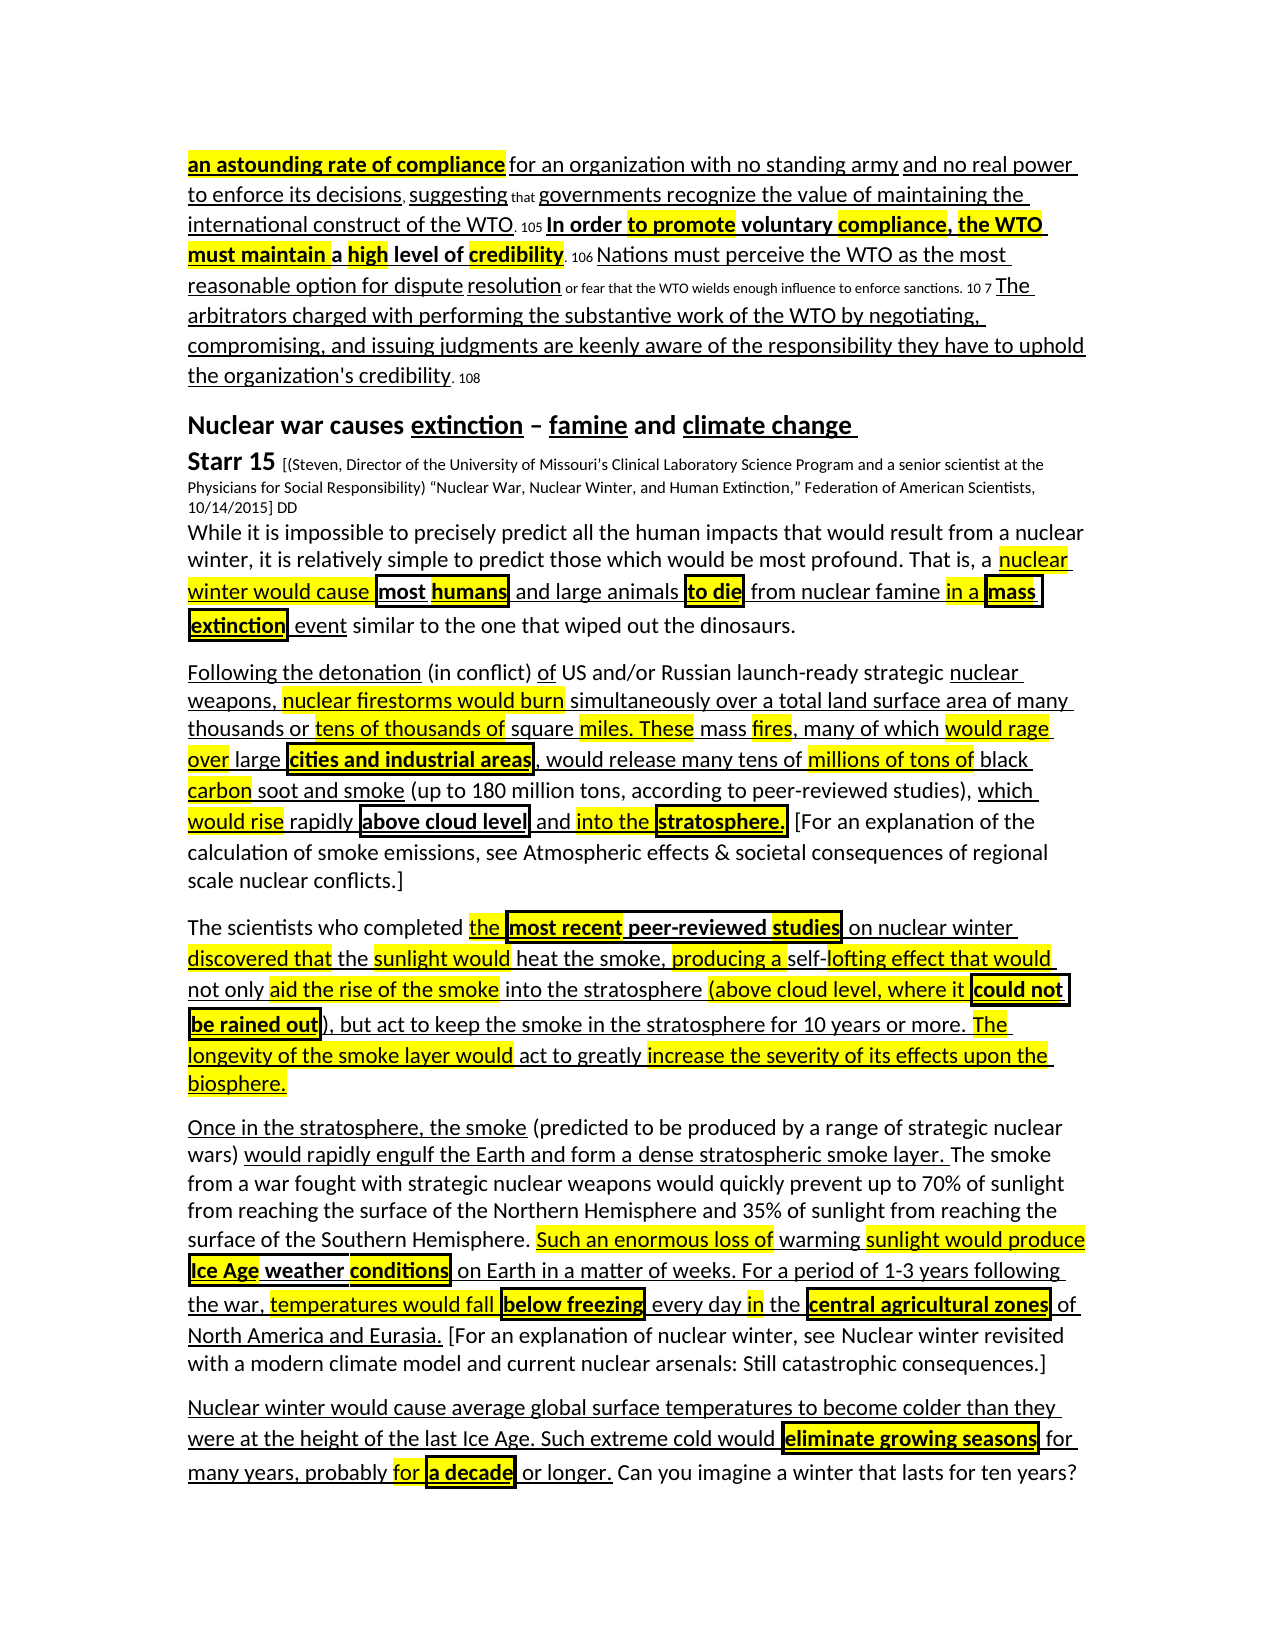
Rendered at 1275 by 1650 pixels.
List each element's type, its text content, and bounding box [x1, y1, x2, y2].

subtitle Nuclear war causes extinction – famine and climate change [187, 408, 1087, 441]
text Nuclear winter would cause average global surface temperatures to become colder than they were at the height of the last Ice Age. Such extreme cold would eliminate growing seasons for many years, probably for a decade or longer. Can you imagine a winter that lasts for ten years? [187, 1393, 1087, 1489]
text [187, 150, 1087, 389]
text The scientists who completed the most recent peer-reviewed studies on nuclear winter discovered that the sunlight would heat the smoke, producing a self-lofting effect that would not only aid the rise of the smoke into the stratosphere (above cloud level, where it could not be rained out), but act to keep the smoke in the stratosphere for 10 years or more. The longevity of the smoke layer would act to greatly increase the severity of its effects upon the biosphere. [187, 910, 1087, 1097]
text Once in the stratosphere, the smoke (predicted to be produced by a range of strategic nuclear wars) would rapidly engulf the Earth and form a dense stratospheric smoke layer. The smoke from a war fought with strategic nuclear weapons would quickly prevent up to 70% of sunlight from reaching the surface of the Northern Hemisphere and 35% of sunlight from reaching the surface of the Southern Hemisphere. Such an enormous loss of warming sunlight would produce Ice Age weather conditions on Earth in a matter of weeks. For a period of 1-3 years following the war, temperatures would fall below freezing every day in the central agricultural zones of North America and Eurasia. [For an explanation of nuclear winter, see Nuclear winter revisited with a modern climate model and current nuclear arsenals: Still catastrophic consequences.] [187, 1113, 1087, 1377]
text Starr 15 [(Steven, Director of the University of Missouri’s Clinical Laboratory Science Program and a senior scientist at the Physicians for Social Responsibility) “Nuclear War, Nuclear Winter, and Human Extinction,” Federation of American Scientists, 10/14/2015] DD While it is impossible to precisely predict all the human impacts that would result from a nuclear winter, it is relatively simple to predict those which would be most profound. That is, a nuclear winter would cause most humans and large animals to die from nuclear famine in a mass extinction event similar to the one that wiped out the dinosaurs. [187, 444, 1087, 642]
text Following the detonation (in conflict) of US and/or Russian launch-ready strategic nuclear weapons, nuclear firestorms would burn simultaneously over a total land surface area of many thousands or tens of thousands of square miles. These mass fires, many of which would rage over large cities and industrial areas, would release many tens of millions of tons of black carbon soot and smoke (up to 180 million tons, according to peer-reviewed studies), which would rise rapidly above cloud level and into the stratosphere. [For an explanation of the calculation of smoke emissions, see Atmospheric effects & societal consequences of regional scale nuclear conflicts.] [187, 658, 1087, 894]
